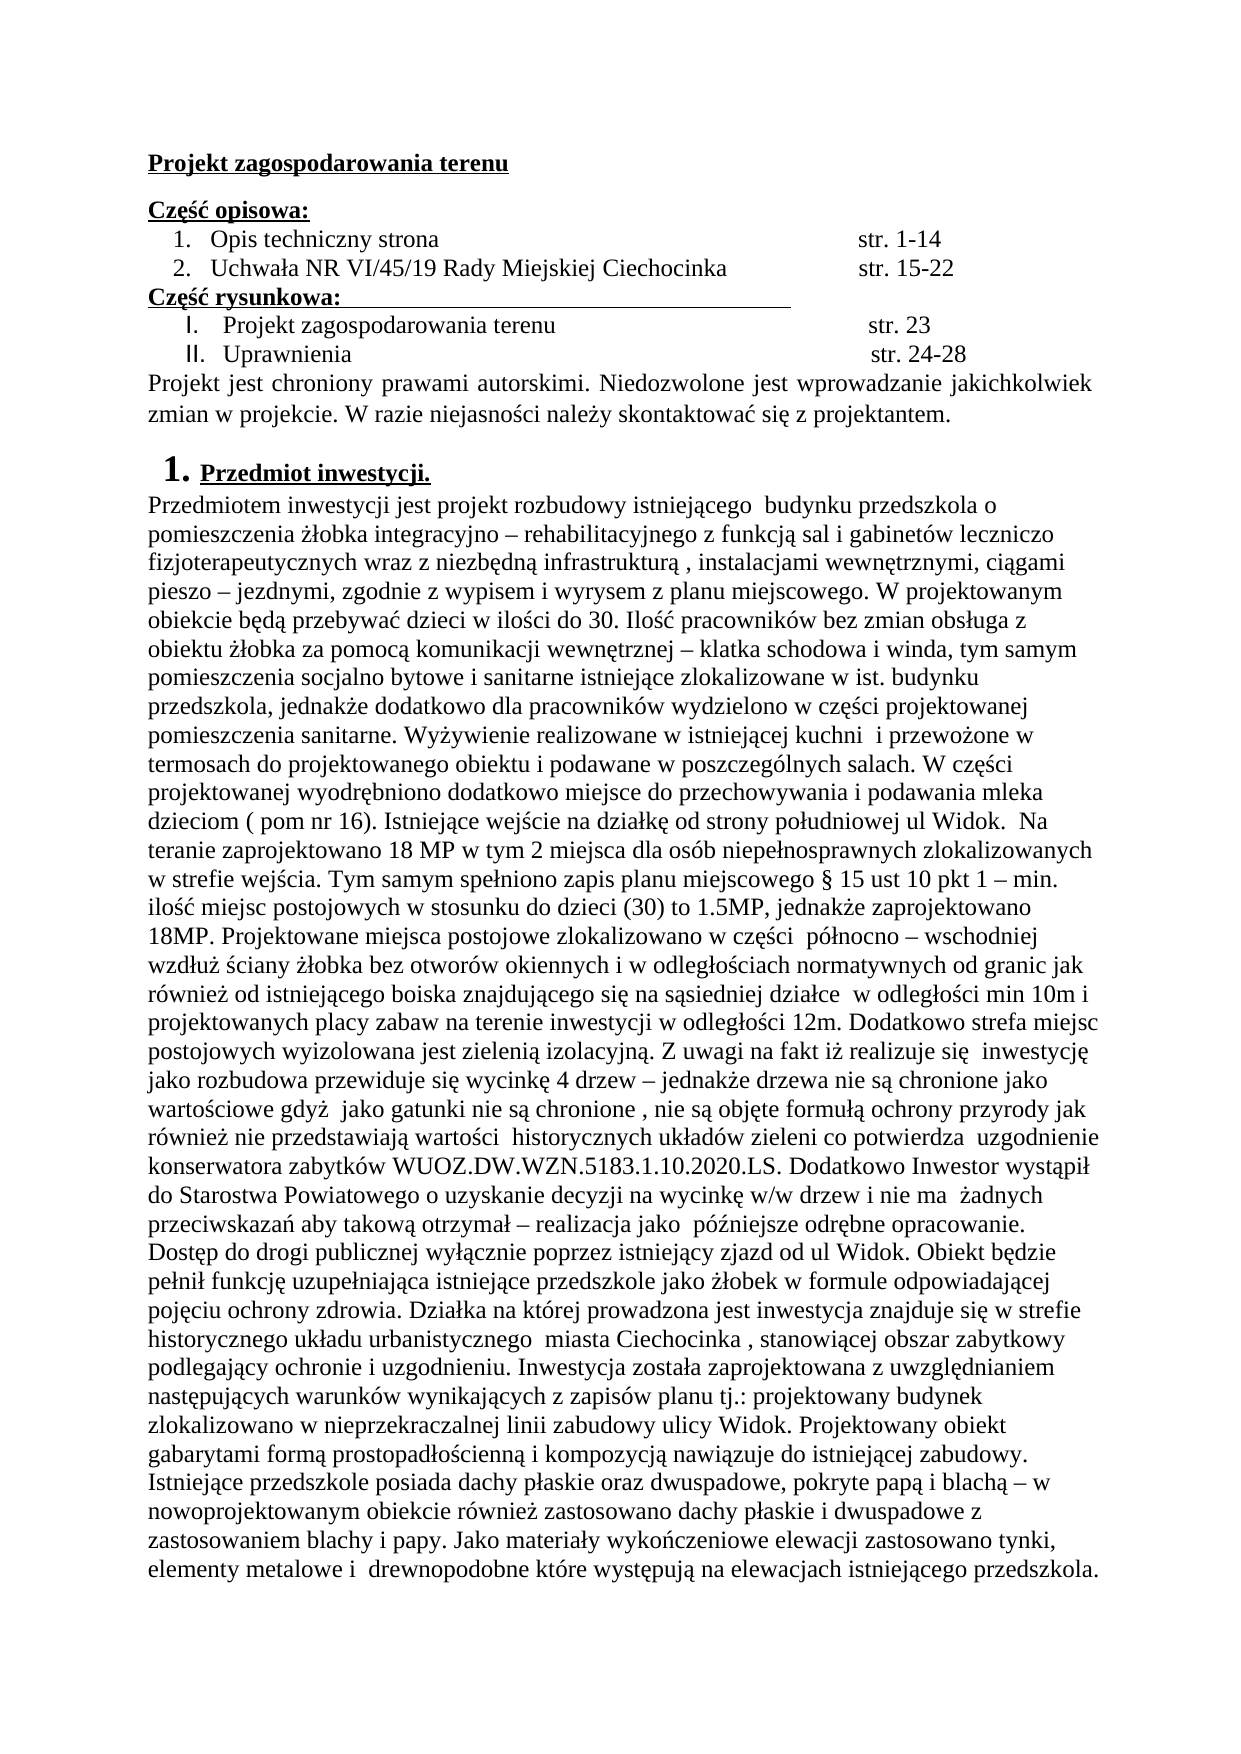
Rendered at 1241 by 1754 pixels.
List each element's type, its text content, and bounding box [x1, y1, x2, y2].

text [148, 490, 1104, 1582]
list Opis techniczny strona str. 1-14 [173, 224, 1093, 253]
list Projekt zagospodarowania terenu str. 23 [185, 310, 1093, 339]
text Projekt zagospodarowania terenu [148, 148, 1093, 176]
list Uchwała NR VI/45/19 Rady Miejskiej Ciechocinka str. 15-22 [173, 253, 1093, 282]
list Przedmiot inwestycji. [162, 447, 1093, 490]
subtitle Część rysunkowa: [148, 282, 1093, 310]
list Uprawnienia str. 24-28 [185, 339, 1093, 368]
text Projekt jest chroniony prawami autorskimi. Niedozwolone jest wprowadzanie jakichkolwiek zmian w projekcie. W razie niejasności należy skontaktować się z projektantem. [148, 368, 1093, 428]
subtitle Część opisowa: [148, 195, 1093, 224]
